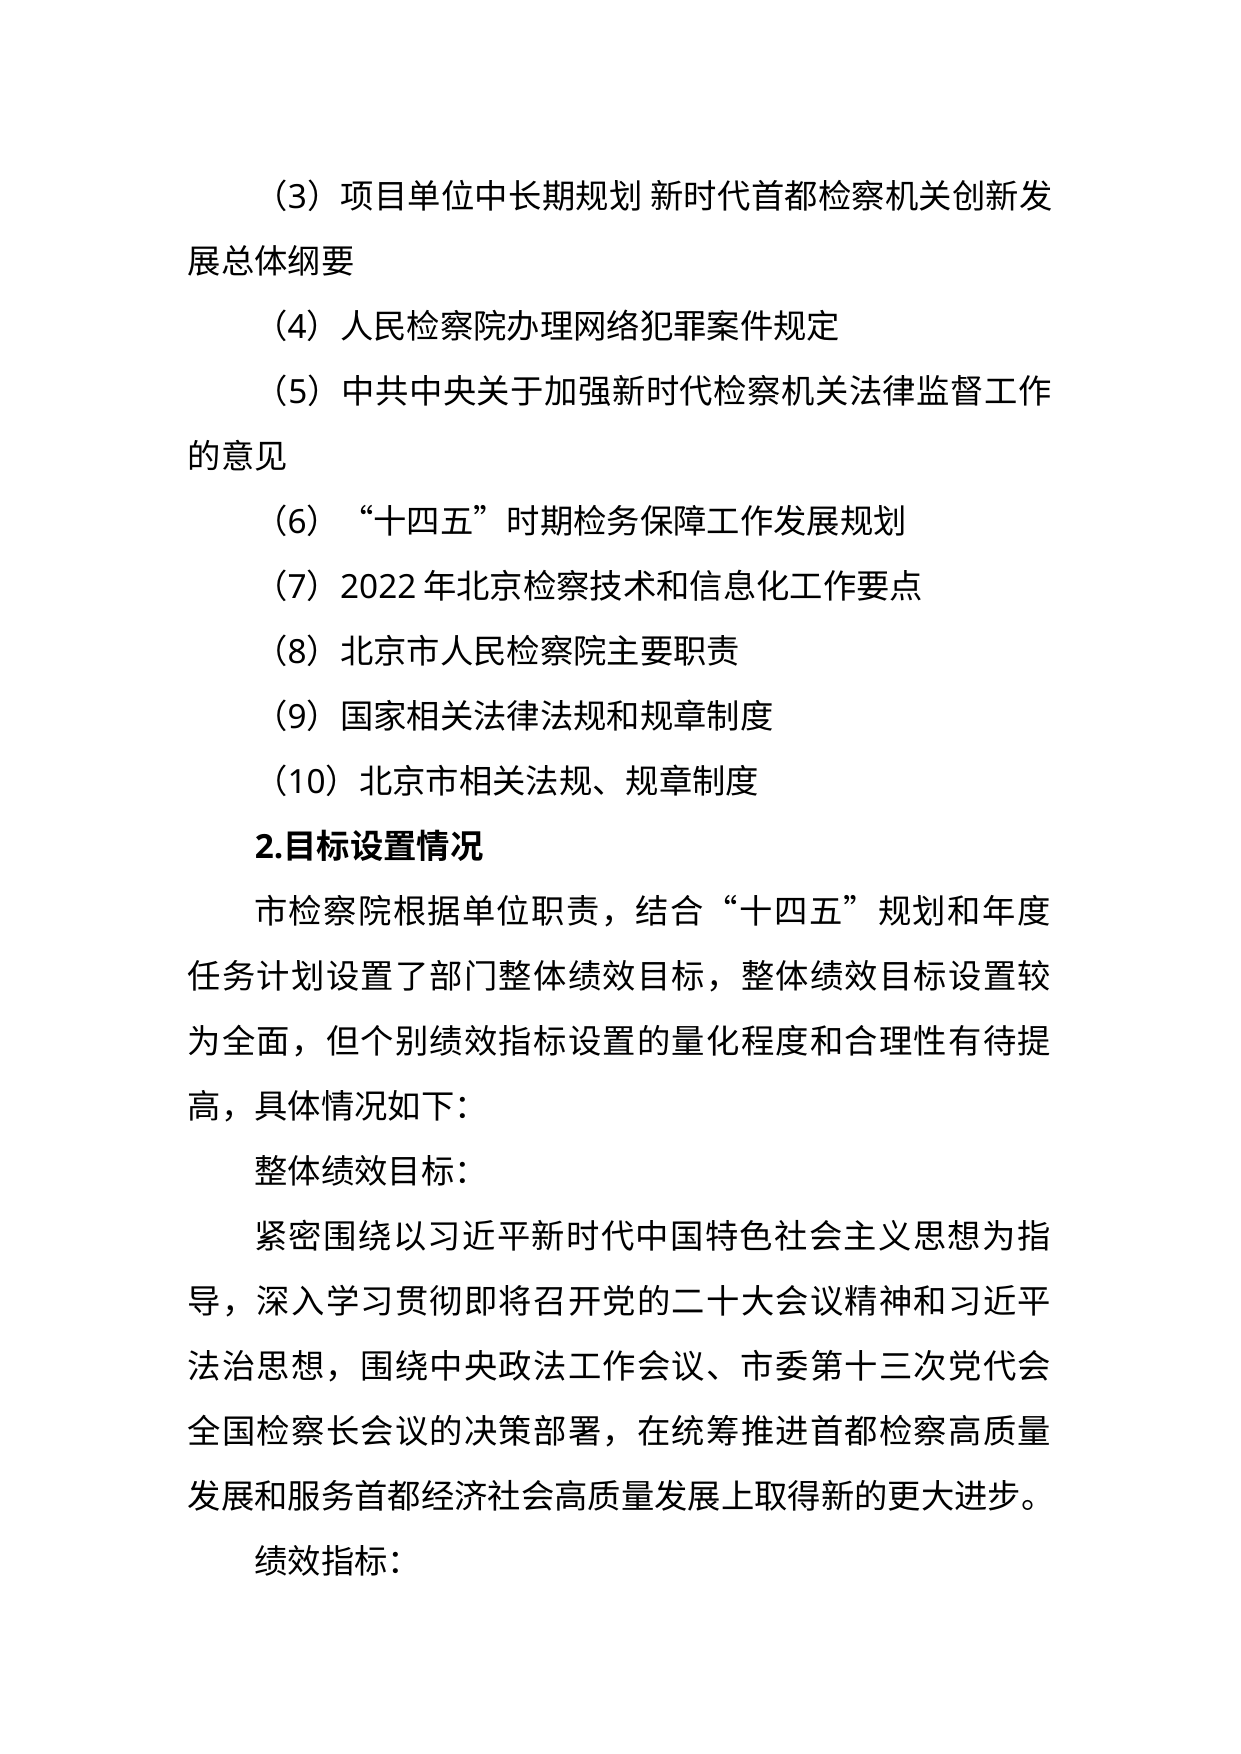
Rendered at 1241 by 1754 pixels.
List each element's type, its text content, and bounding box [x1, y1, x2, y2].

list （10）北京市相关法规、规章制度 [187, 747, 1053, 812]
text 整体绩效目标： [187, 1137, 1053, 1202]
text （4）人民检察院办理网络犯罪案件规定 [187, 292, 1053, 357]
text 绩效指标： [187, 1527, 1053, 1592]
text 市检察院根据单位职责，结合“十四五”规划和年度任务计划设置了部门整体绩效目标，整体绩效目标设置较为全面，但个别绩效指标设置的量化程度和合理性有待提高，具体情况如下： [187, 877, 1053, 1137]
text 紧密围绕以习近平新时代中国特色社会主义思想为指导，深入学习贯彻即将召开党的二十大会议精神和习近平法治思想，围绕中央政法工作会议、市委第十三次党代会、全国检察长会议的决策部署，在统筹推进首都检察高质量发展和服务首都经济社会高质量发展上取得新的更大进步。 [187, 1202, 1053, 1527]
text （7）2022年北京检察技术和信息化工作要点 [187, 552, 1053, 617]
text （6）“十四五”时期检务保障工作发展规划 [187, 487, 1053, 552]
list （8）北京市人民检察院主要职责 [187, 617, 1053, 682]
text （3）项目单位中长期规划 新时代首都检察机关创新发展总体纲要 [187, 162, 1053, 292]
list （9）国家相关法律法规和规章制度 [187, 682, 1053, 747]
text （5）中共中央关于加强新时代检察机关法律监督工作的意见 [187, 357, 1053, 487]
text 2.目标设置情况 [187, 812, 1053, 877]
